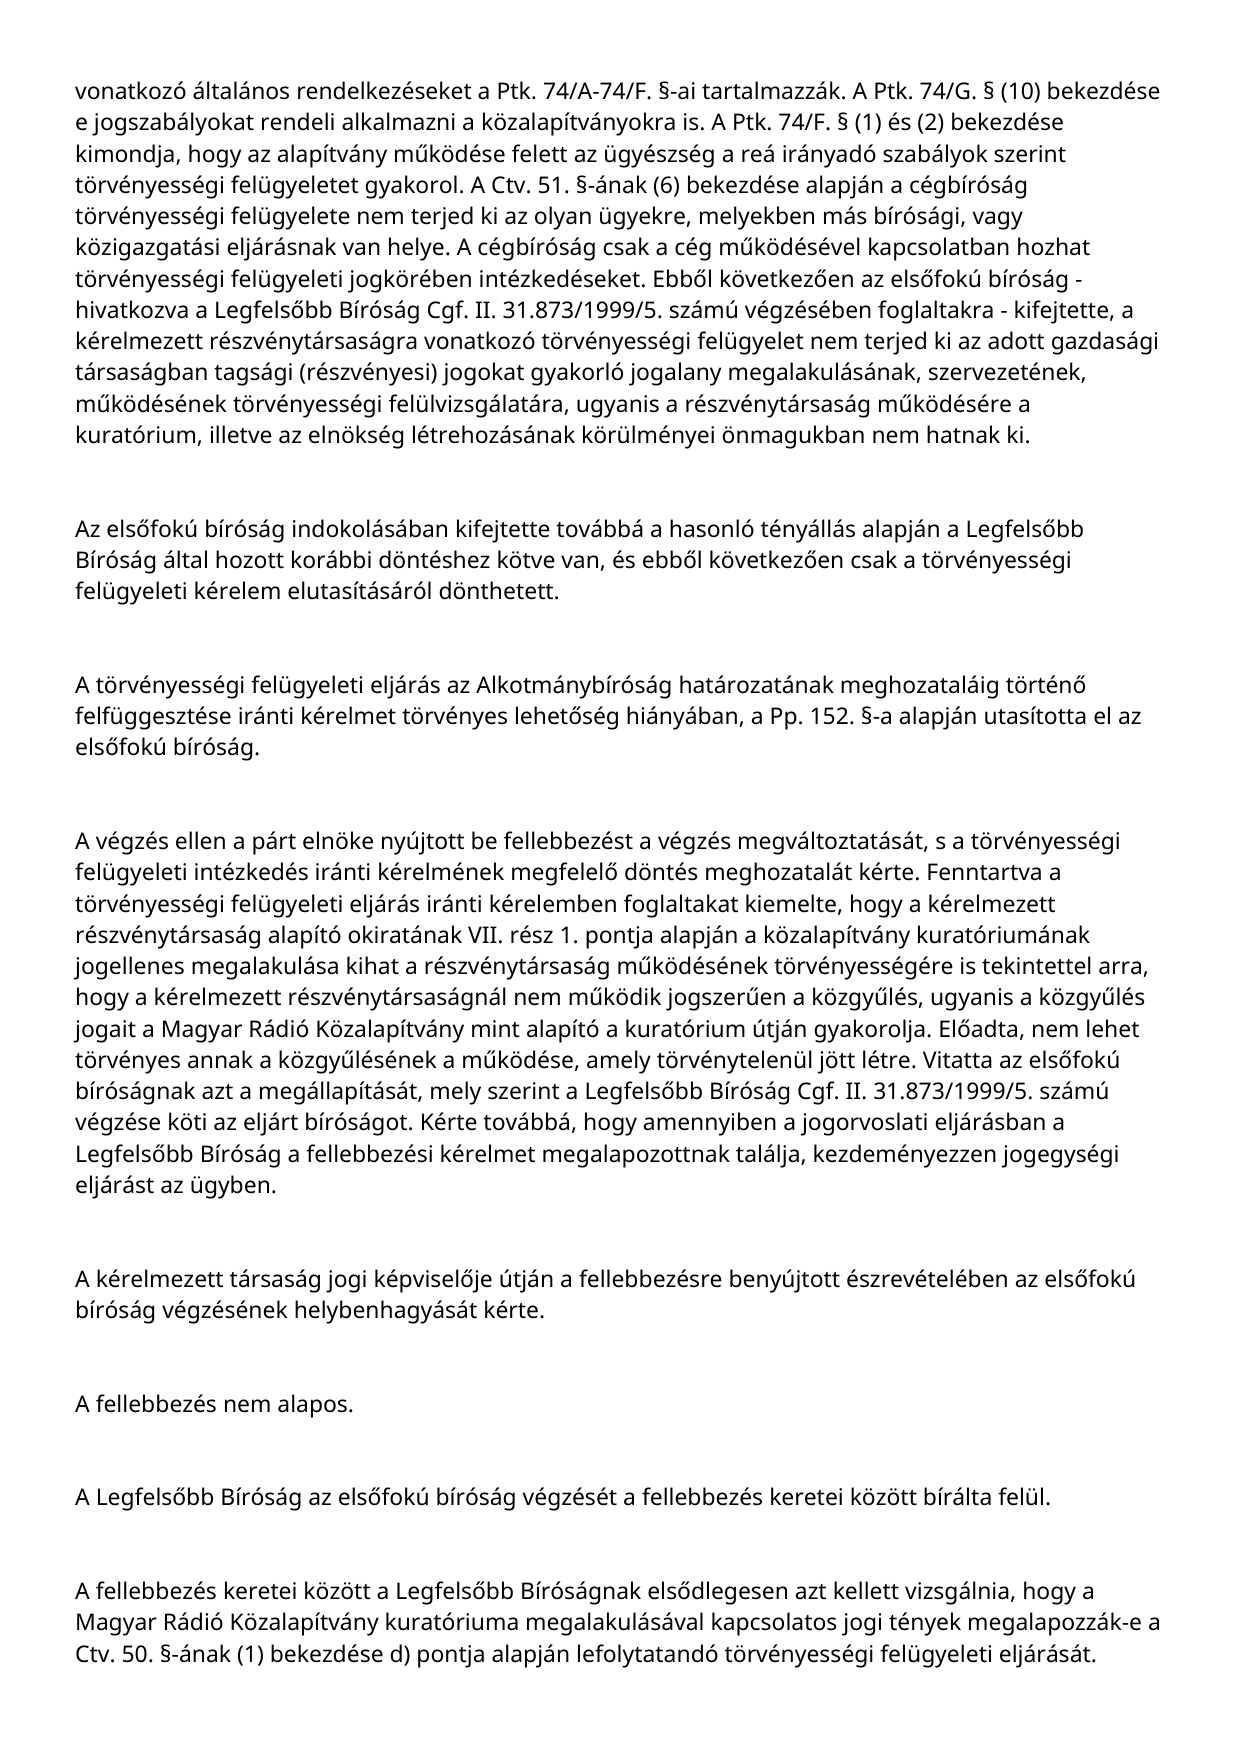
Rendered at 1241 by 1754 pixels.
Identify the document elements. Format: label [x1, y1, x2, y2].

text [75, 75, 1165, 1669]
